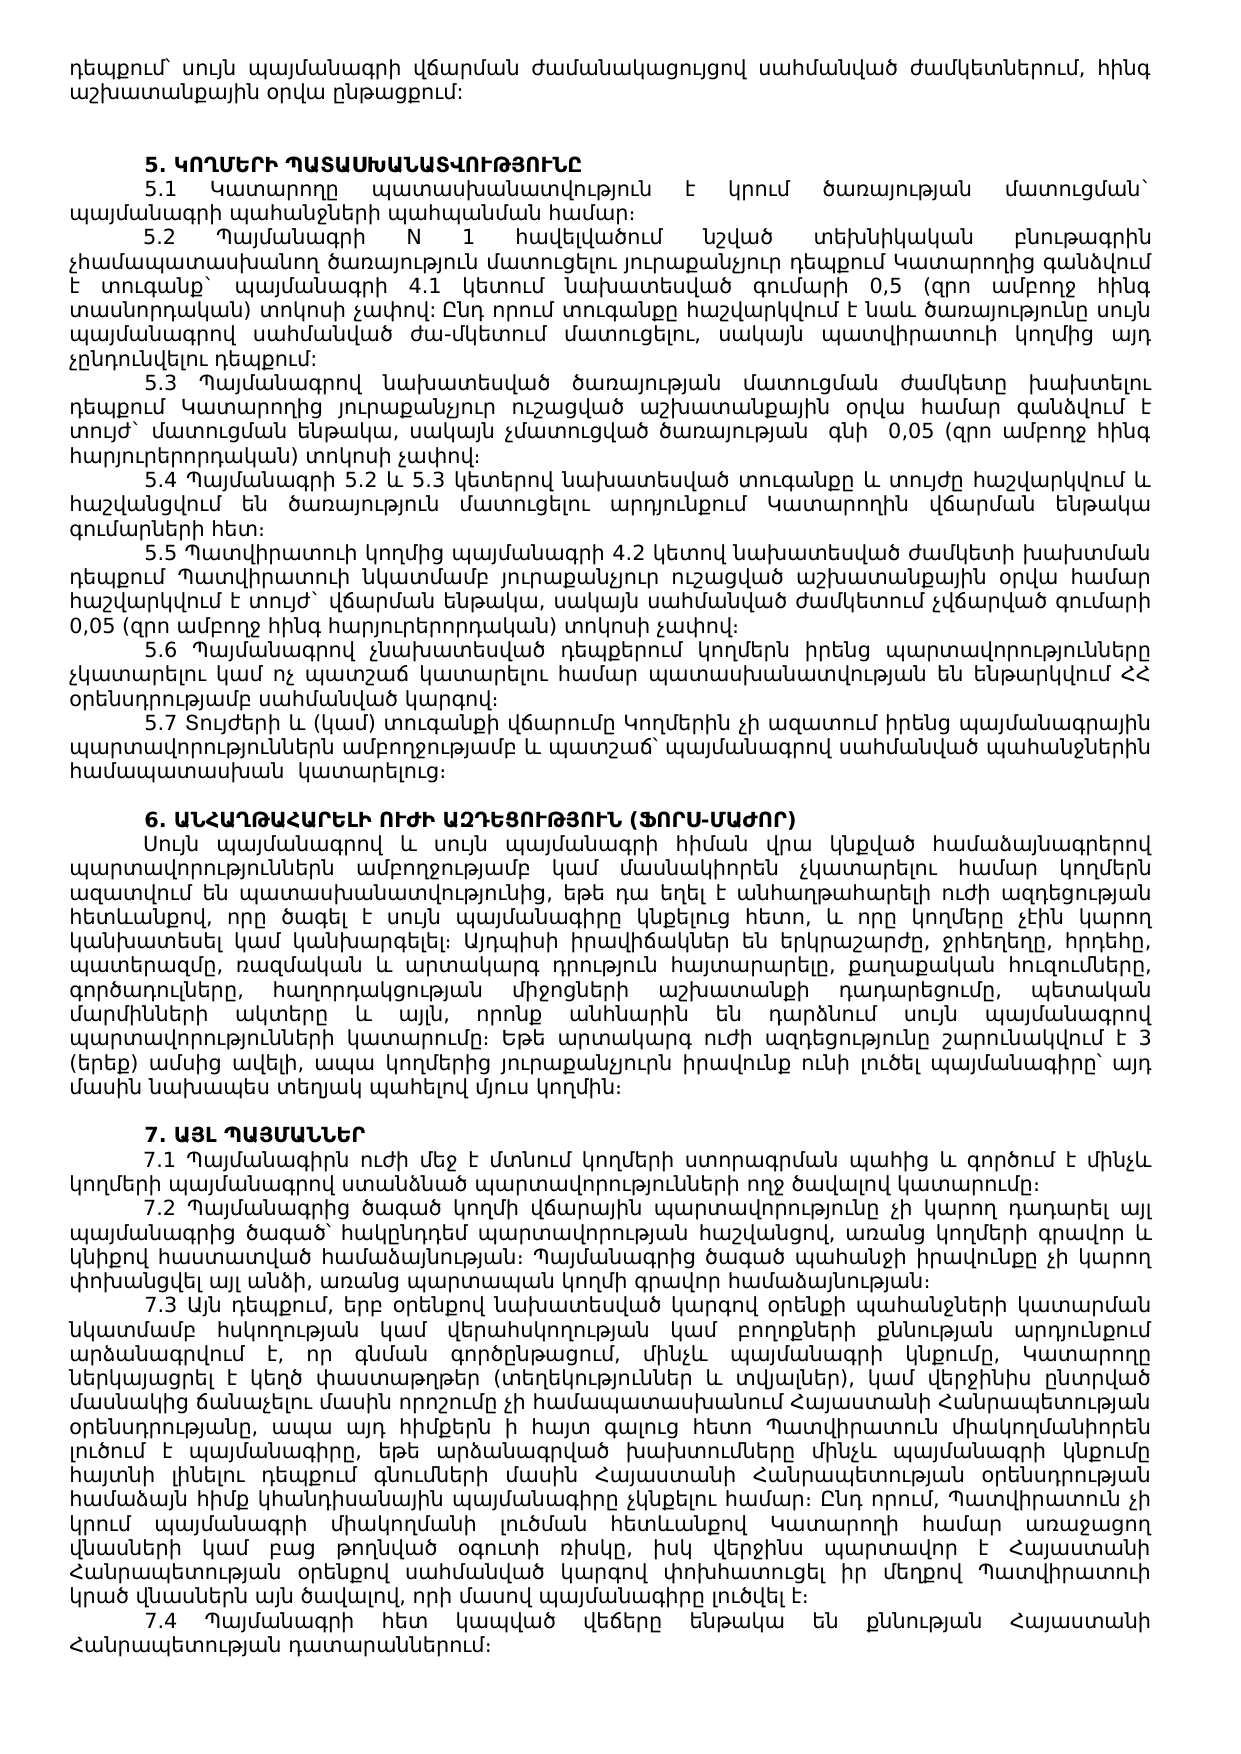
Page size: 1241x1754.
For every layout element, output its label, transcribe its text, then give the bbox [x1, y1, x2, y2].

text 7.3 Այն դեպքում, երբ օրենքով նախատեսված կարգով օրենքի պահանջների կատարման նկատմամբ հսկողության կամ վերահսկողության կամ բողոքների քննության արդյունքում արձանագրվում է, որ գնման գործընթացում, մինչև պայմանագրի կնքումը, Կատարողը ներկայացրել է կեղծ փաստաթղթեր (տեղեկություններ և տվյալներ), կամ վերջինիս ընտրված մասնակից ճանաչելու մասին որոշումը չի համապատասխանում Հայաստանի Հանրապետության օրենսդրությանը, ապա այդ հիմքերն ի հայտ գալուց հետո Պատվիրատուն միակողմանիորեն լուծում է պայմանագիրը, եթե արձանագրված խախտումները մինչև պայմանագրի կնքումը հայտնի լինելու դեպքում գնումների մասին Հայաստանի Հանրապետության օրենսդրության համաձայն հիմք կհանդիսանային պայմանագիրը չկնքելու համար։ Ընդ որում, Պատվիրատուն չի կրում պայմանագրի միակողմանի լուծման հետևանքով Կատարողի համար առաջացող վնասների կամ բաց թողնված օգուտի ռիսկը, իսկ վերջինս պարտավոր է Հայաստանի Հանրապետության օրենքով սահմանված կարգով փոխհատուցել իր մեղքով Պատվիրատուի կրած վնասներն այն ծավալով, որի մասով պայմանագիրը լուծվել է։ [69, 1293, 1152, 1609]
text 5.1 Կատարողը պատասխանատվություն է կրում ծառայության մատուցման` պայմանագրի պահանջների պահպանման համար։ [69, 177, 1152, 225]
text 7.1 Պայմանագիրն ուժի մեջ է մտնում կողմերի ստորագրման պահից և գործում է մինչև կողմերի պայմանագրով ստանձնած պարտավորությունների ողջ ծավալով կատարումը։ [69, 1148, 1152, 1196]
text 5.5 Պատվիրատուի կողմից պայմանագրի 4.2 կետով նախատեսված ժամկետի խախտման դեպքում Պատվիրատուի նկատմամբ յուրաքանչյուր ուշացված աշխատանքային օրվա համար հաշվարկվում է տույժ` վճարման ենթակա, սակայն սահմանված ժամկետում չվճարված գումարի 0,05 (զրո ամբողջ հինգ հարյուրերորդական) տոկոսի չափով։ [69, 541, 1152, 638]
text 5.3 Պայմանագրով նախատեսված ծառայության մատուցման ժամկետը խախտելու դեպքում Կատարողից յուրաքանչյուր ուշացված աշխատանքային օրվա համար գանձվում է տույժ` մատուցման ենթակա, սակայն չմատուցված ծառայության գնի 0,05 (զրո ամբողջ հինգ հարյուրերորդական) տոկոսի չափով։ [69, 371, 1152, 468]
text 5.6 Պայմանագրով չնախատեսված դեպքերում կողմերն իրենց պարտավորությունները չկատարելու կամ ոչ պատշաճ կատարելու համար պատասխանատվության են ենթարկվում ՀՀ օրենսդրությամբ սահմանված կարգով։ [69, 638, 1152, 711]
text 5.2 Պայմանագրի N 1 հավելվածում նշված տեխնիկական բնութագրին չհամապատասխանող ծառայություն մատուցելու յուրաքանչյուր դեպքում Կատարողից գանձվում է տուգանք` պայմանագրի 4.1 կետում նախատեսված գումարի 0,5 (զրո ամբողջ հինգ տասնորդական) տոկոսի չափով: Ընդ որում տուգանքը հաշվարկվում է նաև ծառայությունը սույն պայմանագրով սահմանված ժա-մկետում մատուցելու, սակայն պատվիրատուի կողմից այդ չընդունվելու դեպքում: [69, 225, 1152, 371]
text 5.7 Տույժերի և (կամ) տուգանքի վճարումը Կողմերին չի ազատում իրենց պայմանագրային պարտավորություններն ամբողջությամբ և պատշաճ՝ պայմանագրով սահմանված պահանջներին համապատասխան կատարելուց։ [69, 711, 1152, 784]
text Սույն պայմանագրով և սույն պայմանագրի հիման վրա կնքված համաձայնագրերով պարտավորություններն ամբողջությամբ կամ մասնակիորեն չկատարելու համար կողմերն ազատվում են պատասխանատվությունից, եթե դա եղել է անհաղթահարելի ուժի ազդեցության հետևանքով, որը ծագել է սույն պայմանագիրը կնքելուց հետո, և որը կողմերը չէին կարող կանխատեսել կամ կանխարգելել։ Այդպիսի իրավիճակներ են երկրաշարժը, ջրհեղեղը, հրդեհը, պատերազմը, ռազմական և արտակարգ դրություն հայտարարելը, քաղաքական հուզումները, գործադուլները, հաղորդակցության միջոցների աշխատանքի դադարեցումը, պետական մարմինների ակտերը և այլն, որոնք անհնարին են դարձնում սույն պայմանագրով պարտավորությունների կատարումը։ Եթե արտակարգ ուժի ազդեցությունը շարունակվում է 3 (երեք) ամսից ավելի, ապա կողմերից յուրաքանչյուրն իրավունք ունի լուծել պայմանագիրը՝ այդ մասին նախապես տեղյակ պահելով մյուս կողմին։ [69, 832, 1152, 1099]
text 5. ԿՈՂՄԵՐԻ ՊԱՏԱՍԽԱՆԱՏՎՈՒԹՅՈՒՆԸ [69, 153, 1152, 177]
text 6. ԱՆՀԱՂԹԱՀԱՐԵԼԻ ՈՒԺԻ ԱԶԴԵՑՈՒԹՅՈՒՆ (ՖՈՐՍ-ՄԱԺՈՐ) [69, 808, 1152, 832]
text 7. ԱՅԼ ՊԱՅՄԱՆՆԵՐ [69, 1123, 1152, 1148]
text 7.4 Պայմանագրի հետ կապված վեճերը ենթակա են քննության Հայաստանի Հանրապետության դատարաններում։ [69, 1609, 1152, 1657]
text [69, 56, 1152, 104]
text 7.2 Պայմանագրից ծագած կողմի վճարային պարտավորությունը չի կարող դադարել այլ պայմանագրից ծագած՝ հակընդդեմ պարտավորության հաշվանցով, առանց կողմերի գրավոր և կնիքով հաստատված համաձայնության։ Պայմանագրից ծագած պահանջի իրավունքը չի կարող փոխանցվել այլ անձի, առանց պարտապան կողմի գրավոր համաձայնության։ [69, 1196, 1152, 1293]
text 5.4 Պայմանագրի 5.2 և 5.3 կետերով նախատեսված տուգանքը և տույժը հաշվարկվում և հաշվանցվում են ծառայություն մատուցելու արդյունքում Կատարողին վճարման ենթակա գումարների հետ։ [69, 468, 1152, 541]
